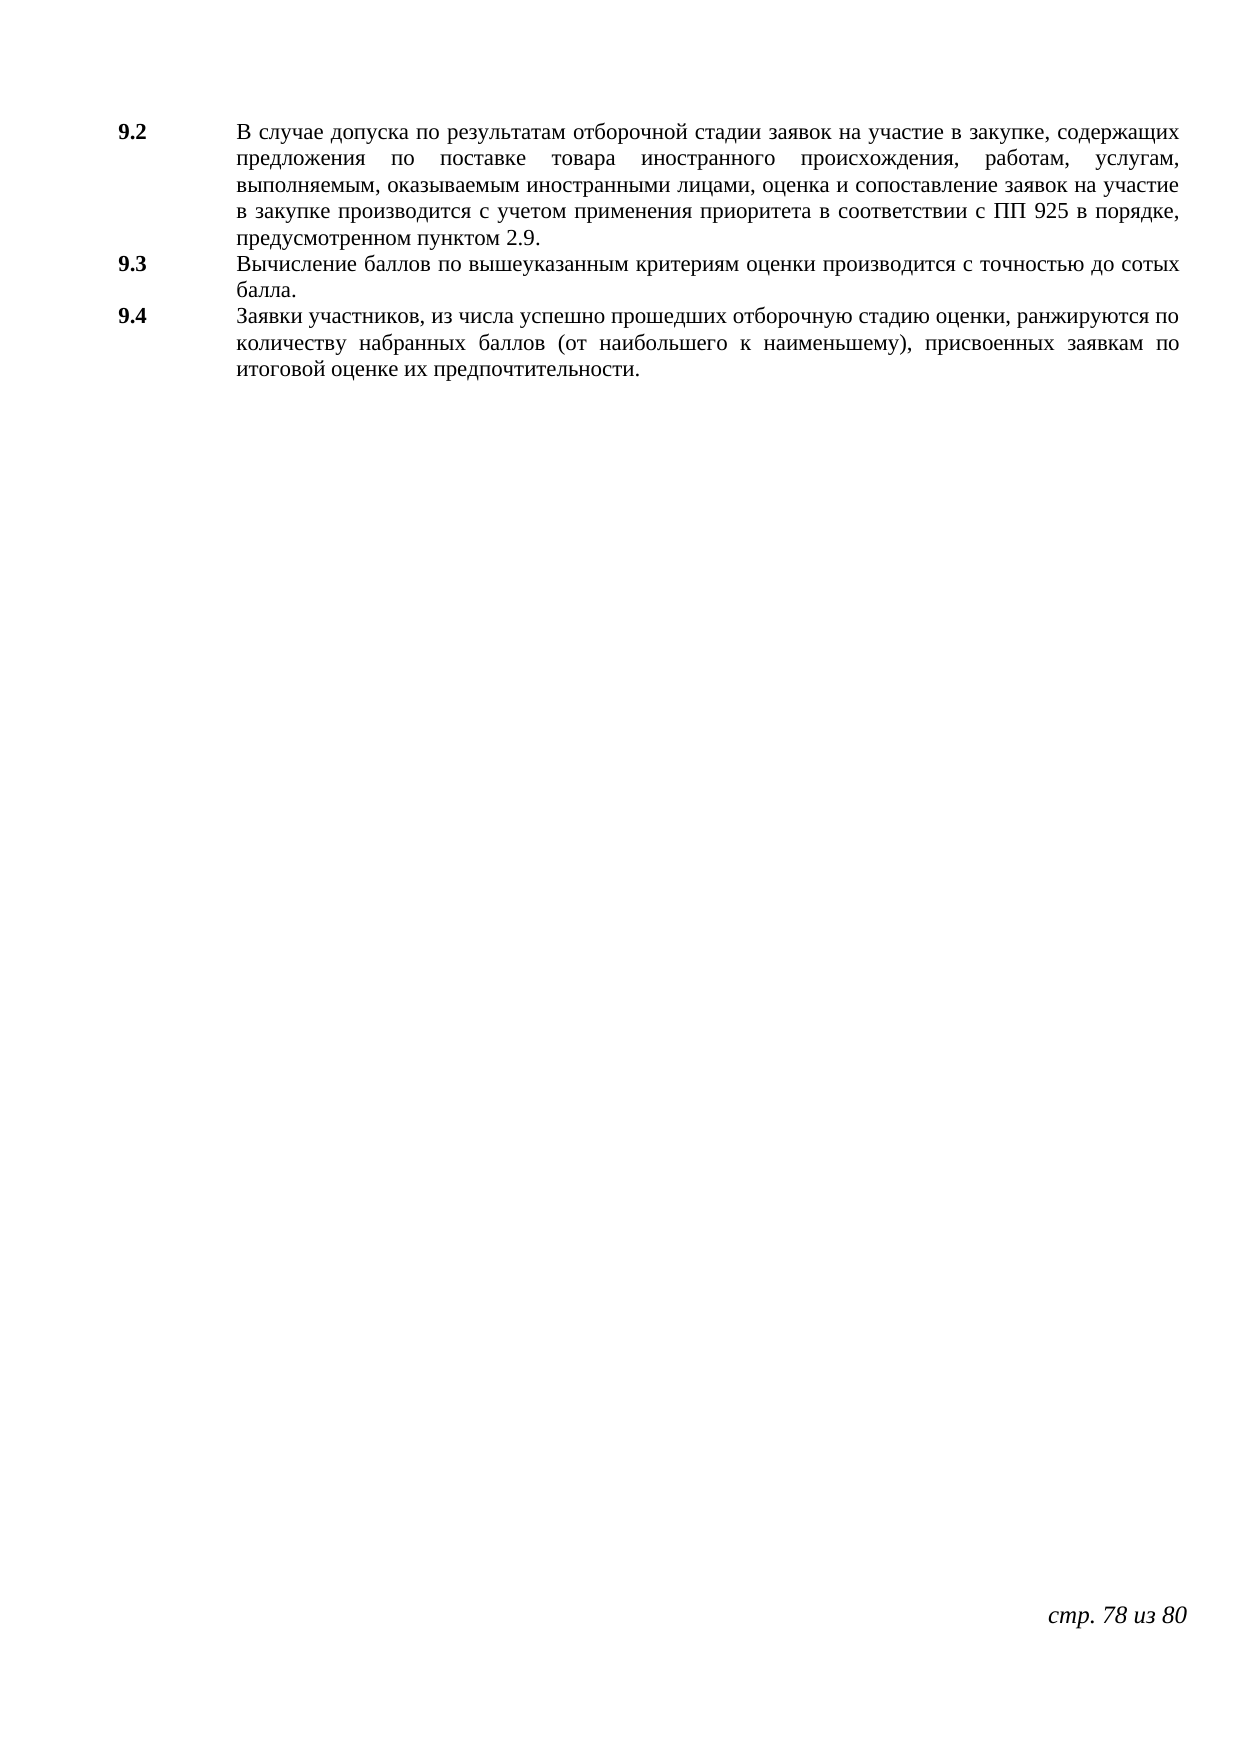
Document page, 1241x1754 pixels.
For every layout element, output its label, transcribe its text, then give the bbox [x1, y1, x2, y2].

list В случае допуска по результатам отборочной стадии заявок на участие в закупке, содержащих предложения по поставке товара иностранного происхождения, работам, услугам, выполняемым, оказываемым иностранными лицами, оценка и сопоставление заявок на участие в закупке производится с учетом применения приоритета в соответствии с ПП 925 в порядке, предусмотренном пунктом 2.9. [118, 118, 1181, 250]
list Вычисление баллов по вышеуказанным критериям оценки производится с точностью до сотых балла. [118, 250, 1181, 303]
list Заявки участников, из числа успешно прошедших отборочную стадию оценки, ранжируются по количеству набранных баллов (от наибольшего к наименьшему), присвоенных заявкам по итоговой оценке их предпочтительности. [118, 303, 1181, 382]
